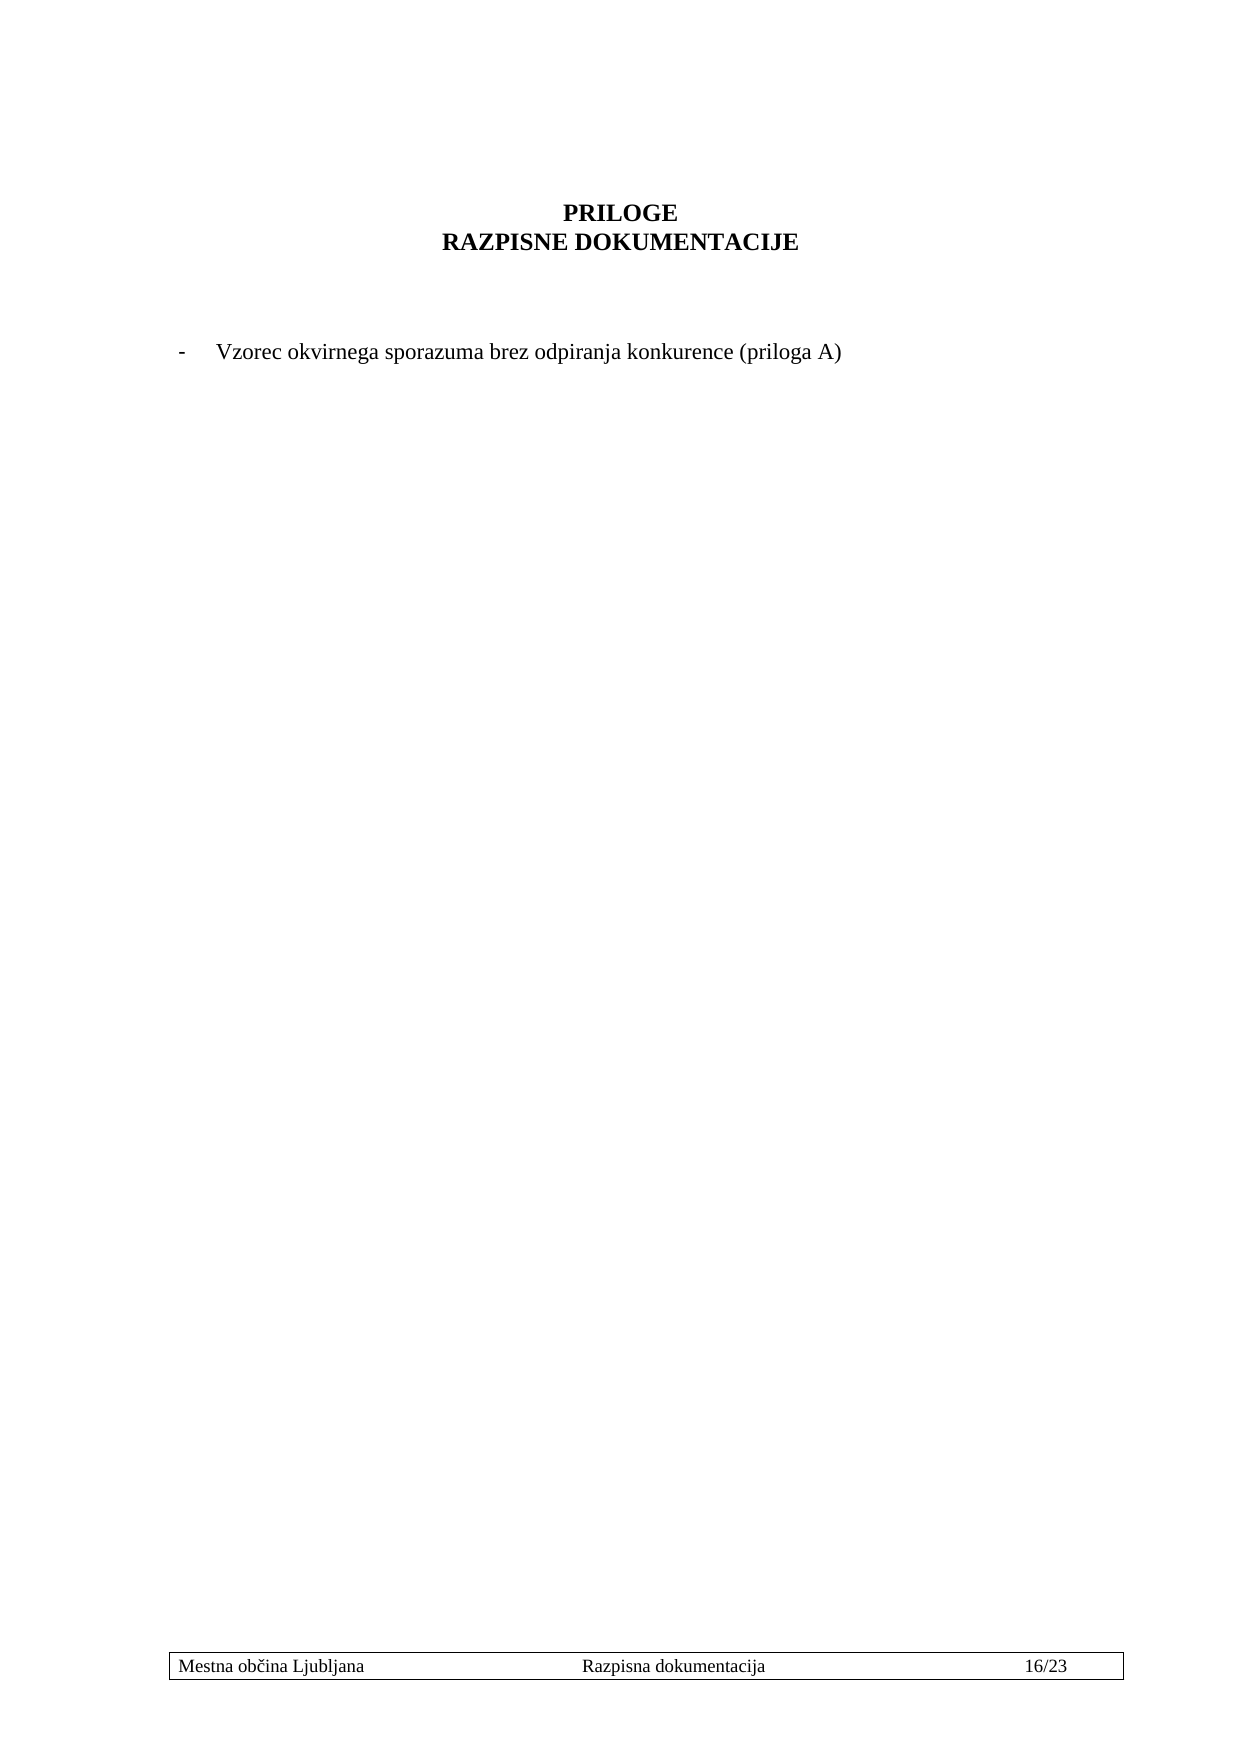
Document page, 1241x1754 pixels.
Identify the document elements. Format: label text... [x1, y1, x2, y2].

text RAZPISNE DOKUMENTACIJE [178, 227, 1063, 256]
list Vzorec okvirnega sporazuma brez odpiranja konkurence (priloga A) [178, 335, 1063, 366]
text PRILOGE [178, 198, 1063, 227]
